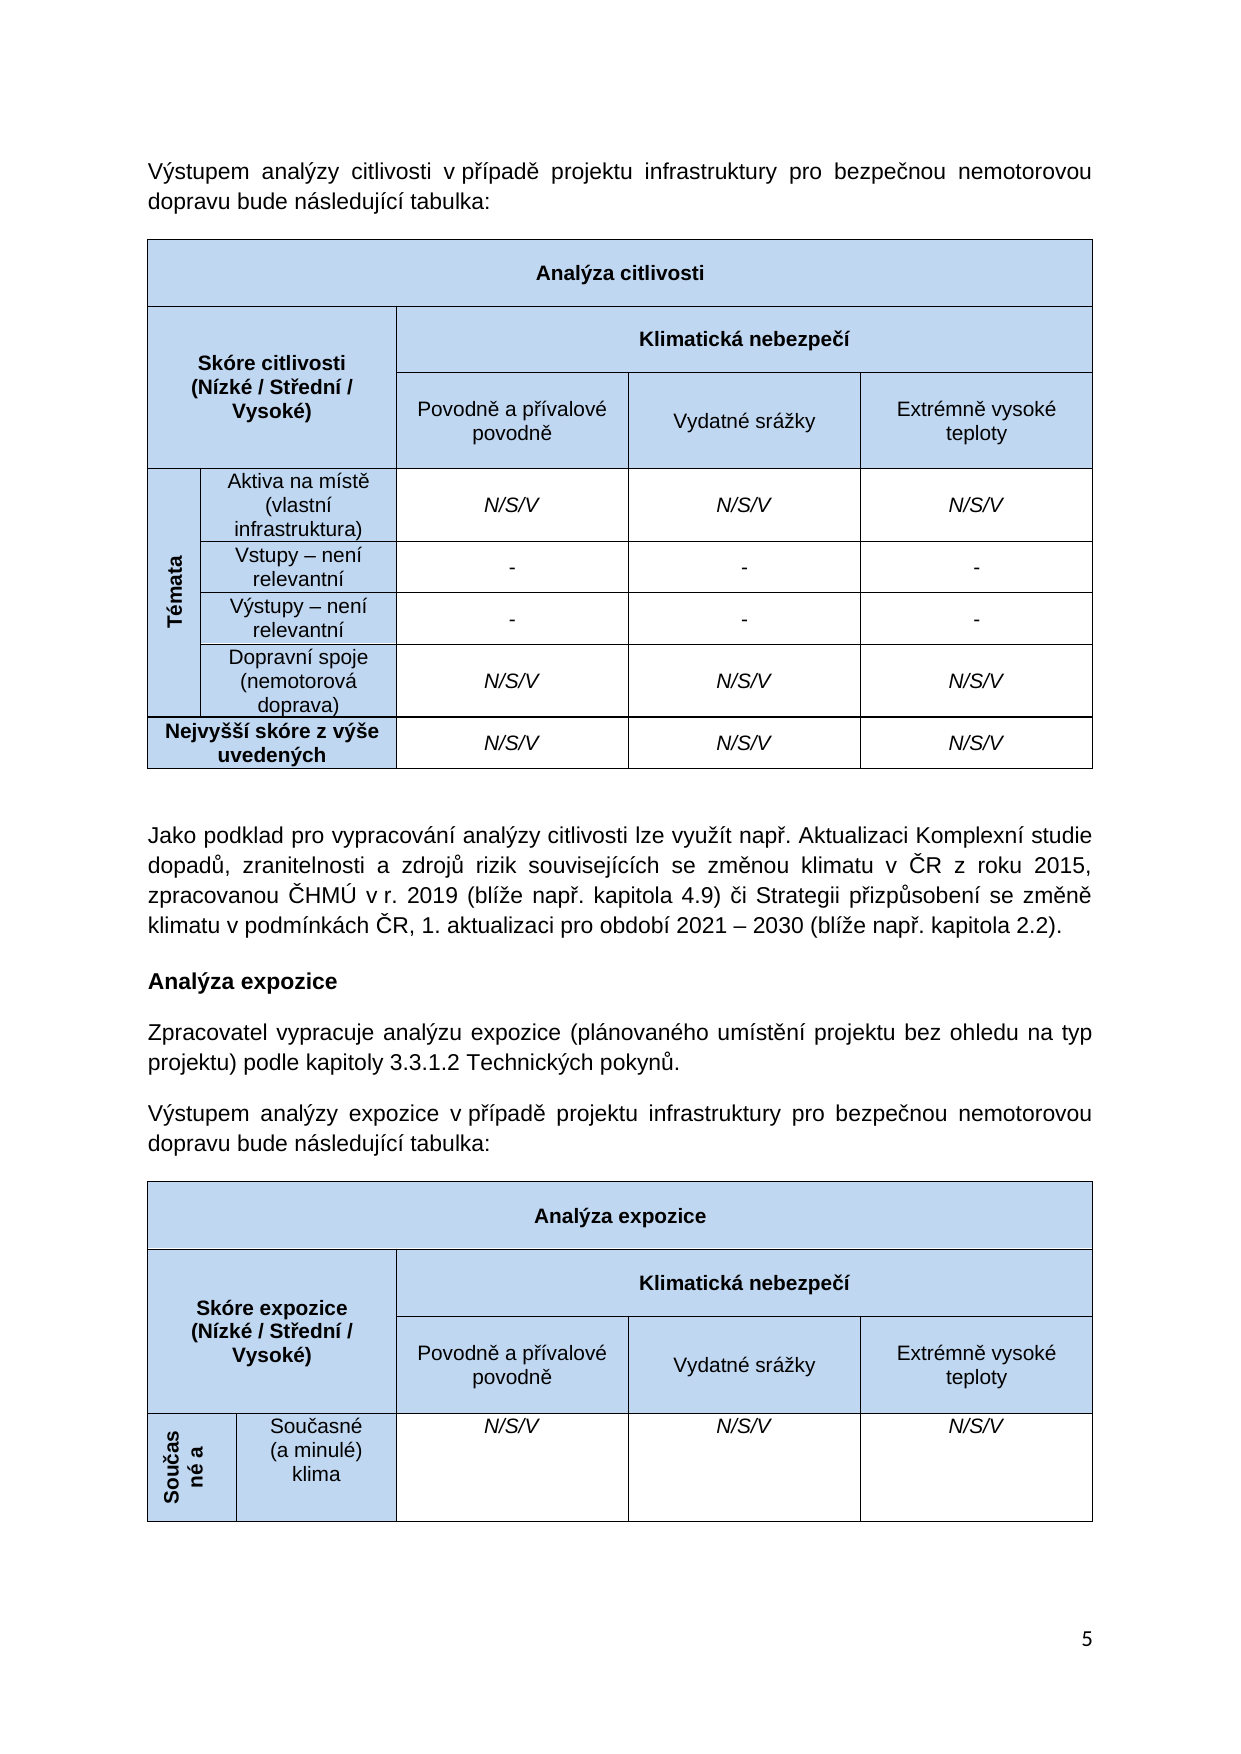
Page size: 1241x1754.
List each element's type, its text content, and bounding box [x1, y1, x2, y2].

table_cell - [397, 542, 628, 592]
table_cell N/S/V [861, 645, 1092, 716]
text Výstupem analýzy citlivosti v případě projektu infrastruktury pro bezpečnou nemotorovou dopravu bude následující tabulka: [148, 158, 1093, 214]
table_cell - [629, 542, 860, 592]
table_cell Dopravní spoje (nemotorová doprava) [201, 645, 396, 716]
table_cell Vydatné srážky [629, 373, 860, 468]
table_cell N/S/V [629, 645, 860, 716]
table_cell Povodně a přívalové povodně [397, 373, 628, 468]
table_cell - [629, 593, 860, 643]
table_header Analýza expozice [148, 1182, 1092, 1248]
table_cell Témata [148, 469, 200, 716]
table_cell N/S/V [861, 1414, 1092, 1521]
table_cell - [397, 593, 628, 643]
table_cell Klimatická nebezpečí [397, 307, 1092, 372]
table_cell Vydatné srážky [629, 1317, 860, 1413]
table_cell Nejvyšší skóre z výše uvedených [148, 718, 396, 768]
table_cell N/S/V [397, 718, 628, 768]
table_cell N/S/V [861, 469, 1092, 541]
table_cell N/S/V [397, 469, 628, 541]
table_header Analýza citlivosti [148, 240, 1092, 306]
text Výstupem analýzy expozice v případě projektu infrastruktury pro bezpečnou nemotorovou dopravu bude následující tabulka: [148, 1100, 1093, 1157]
table_cell Klimatická nebezpečí [397, 1250, 1092, 1316]
text Analýza expozice [148, 968, 1093, 994]
text Zpracovatel vypracuje analýzu expozice (plánovaného umístění projektu bez ohledu na typ projektu) podle kapitoly 3.3.1.2 Technických pokynů. [148, 1019, 1093, 1075]
table_cell N/S/V [629, 469, 860, 541]
table_cell Vstupy – není relevantní [201, 542, 396, 592]
table_cell Povodně a přívalové povodně [397, 1317, 628, 1413]
table_cell N/S/V [629, 1414, 860, 1521]
table_cell Extrémně vysoké teploty [861, 373, 1092, 468]
table_cell Současné (a minulé) klima [237, 1414, 396, 1521]
text Jako podklad pro vypracování analýzy citlivosti lze využít např. Aktualizaci Komplexní studie dopadů, zranitelnosti a zdrojů rizik souvisejících se změnou klimatu v ČR z roku 2015, zpracovanou ČHMÚ v r. 2019 (blíže např. kapitola 4.9) či Strategii přizpůsobení se změně klimatu v podmínkách ČR, 1. aktualizaci pro období 2021 – 2030 (blíže např. kapitola 2.2). [148, 822, 1093, 939]
table_cell - [861, 593, 1092, 643]
table_cell Aktiva na místě (vlastní infrastruktura) [201, 469, 396, 541]
table_cell Skóre citlivosti (Nízké / Střední / Vysoké) [148, 307, 396, 468]
table_cell Výstupy – není relevantní [201, 593, 396, 643]
table_cell - [861, 542, 1092, 592]
table_cell N/S/V [397, 645, 628, 716]
table_cell N/S/V [861, 718, 1092, 768]
table_cell N/S/V [629, 718, 860, 768]
table_cell Skóre expozice (Nízké / Střední / Vysoké) [148, 1250, 396, 1413]
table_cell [148, 1414, 236, 1521]
table_cell Extrémně vysoké teploty [861, 1317, 1092, 1413]
table_cell N/S/V [397, 1414, 628, 1521]
